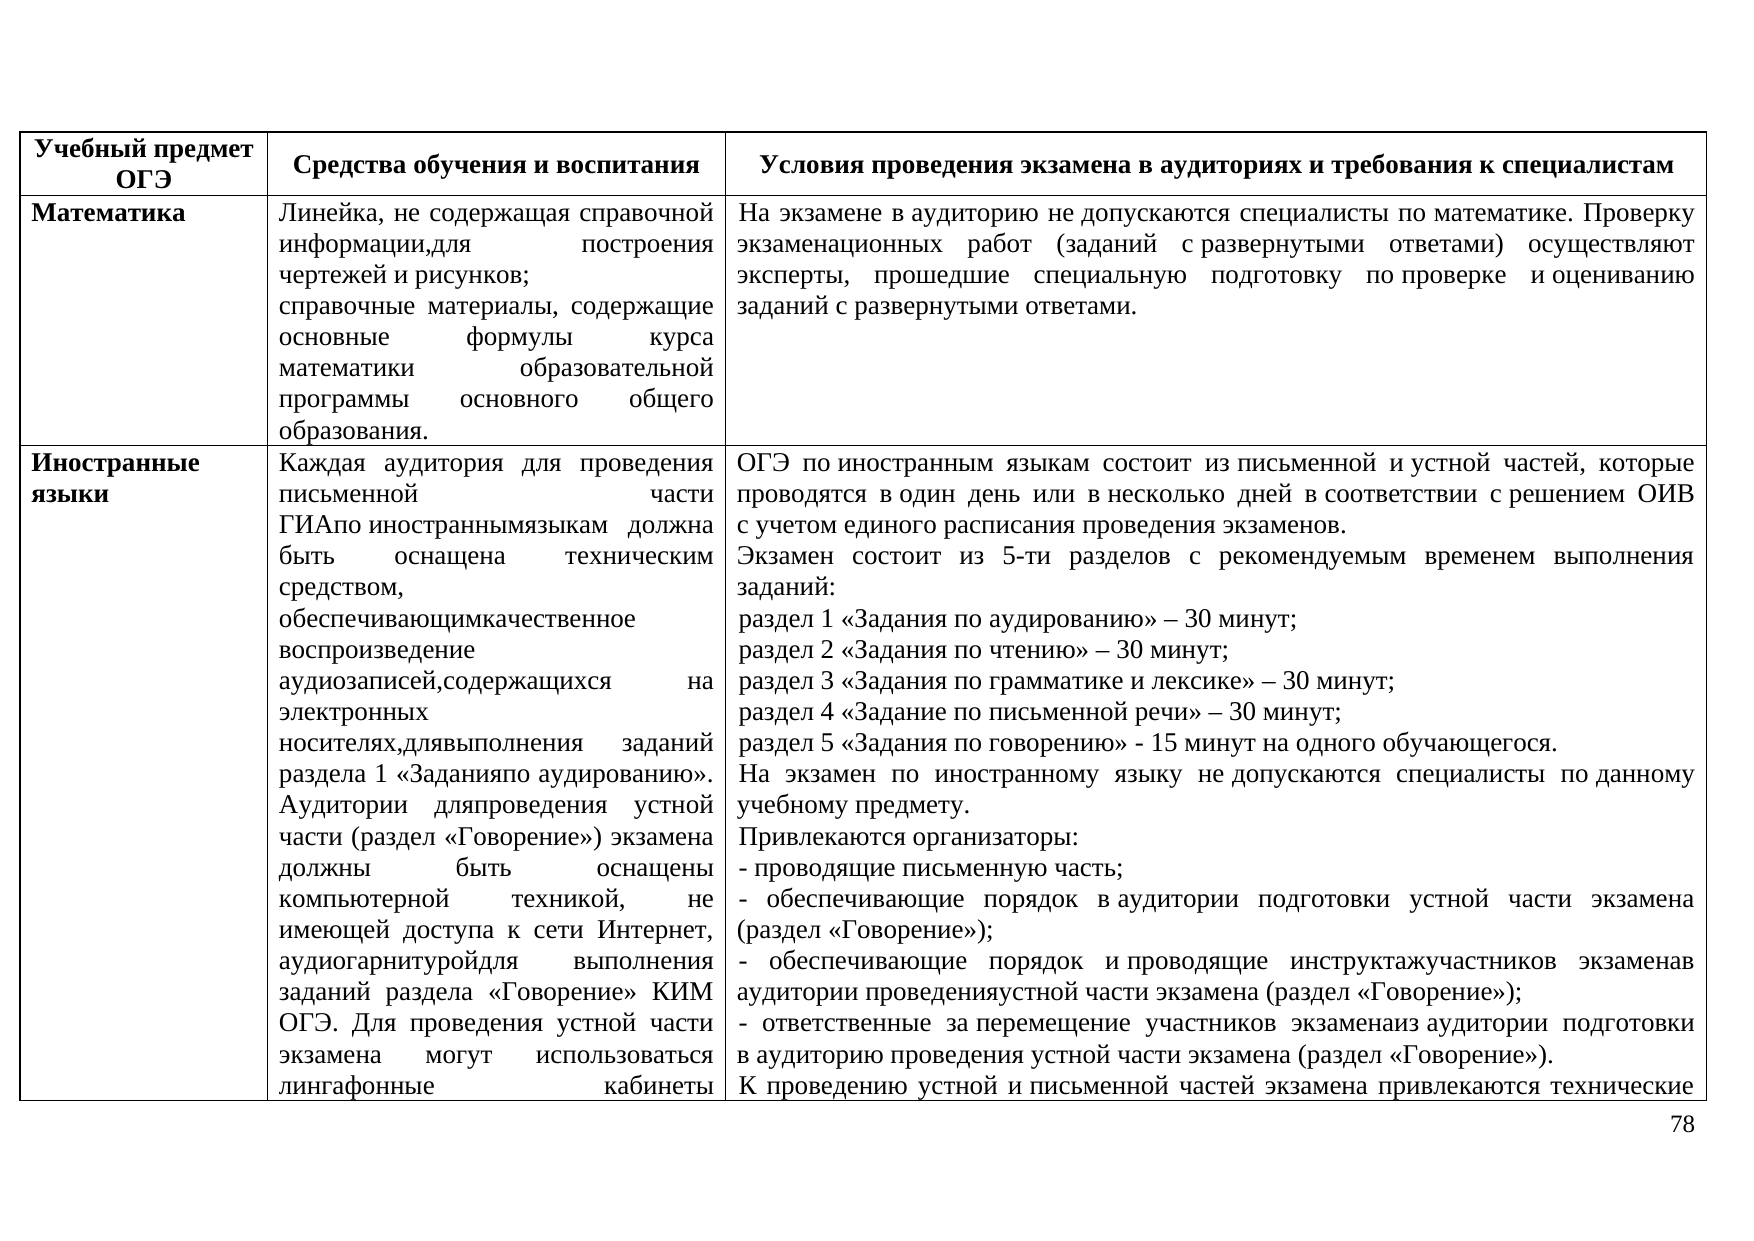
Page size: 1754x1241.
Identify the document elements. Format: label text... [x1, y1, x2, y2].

table_cell Математика [21, 196, 267, 445]
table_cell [268, 446, 725, 1100]
table_header Средства обучения и воспитания [268, 133, 725, 195]
table_cell На экзамене в аудиторию не допускаются специалисты по математике. Проверку экзаменационных работ (заданий с развернутыми ответами) осуществляют эксперты, прошедшие специальную подготовку по проверке и оцениванию заданий с развернутыми ответами. [726, 196, 1706, 445]
table_cell Иностранные языки [21, 446, 267, 1100]
table_header Учебный предмет ОГЭ [21, 133, 267, 195]
table_cell Линейка, не содержащая справочной информации,для построения чертежей и рисунков; справочные материалы, содержащие основные формулы курса математики образовательной программы основного общего образования. [268, 196, 725, 445]
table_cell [726, 446, 1706, 1100]
table_header Условия проведения экзамена в аудиториях и требования к специалистам [726, 133, 1706, 195]
